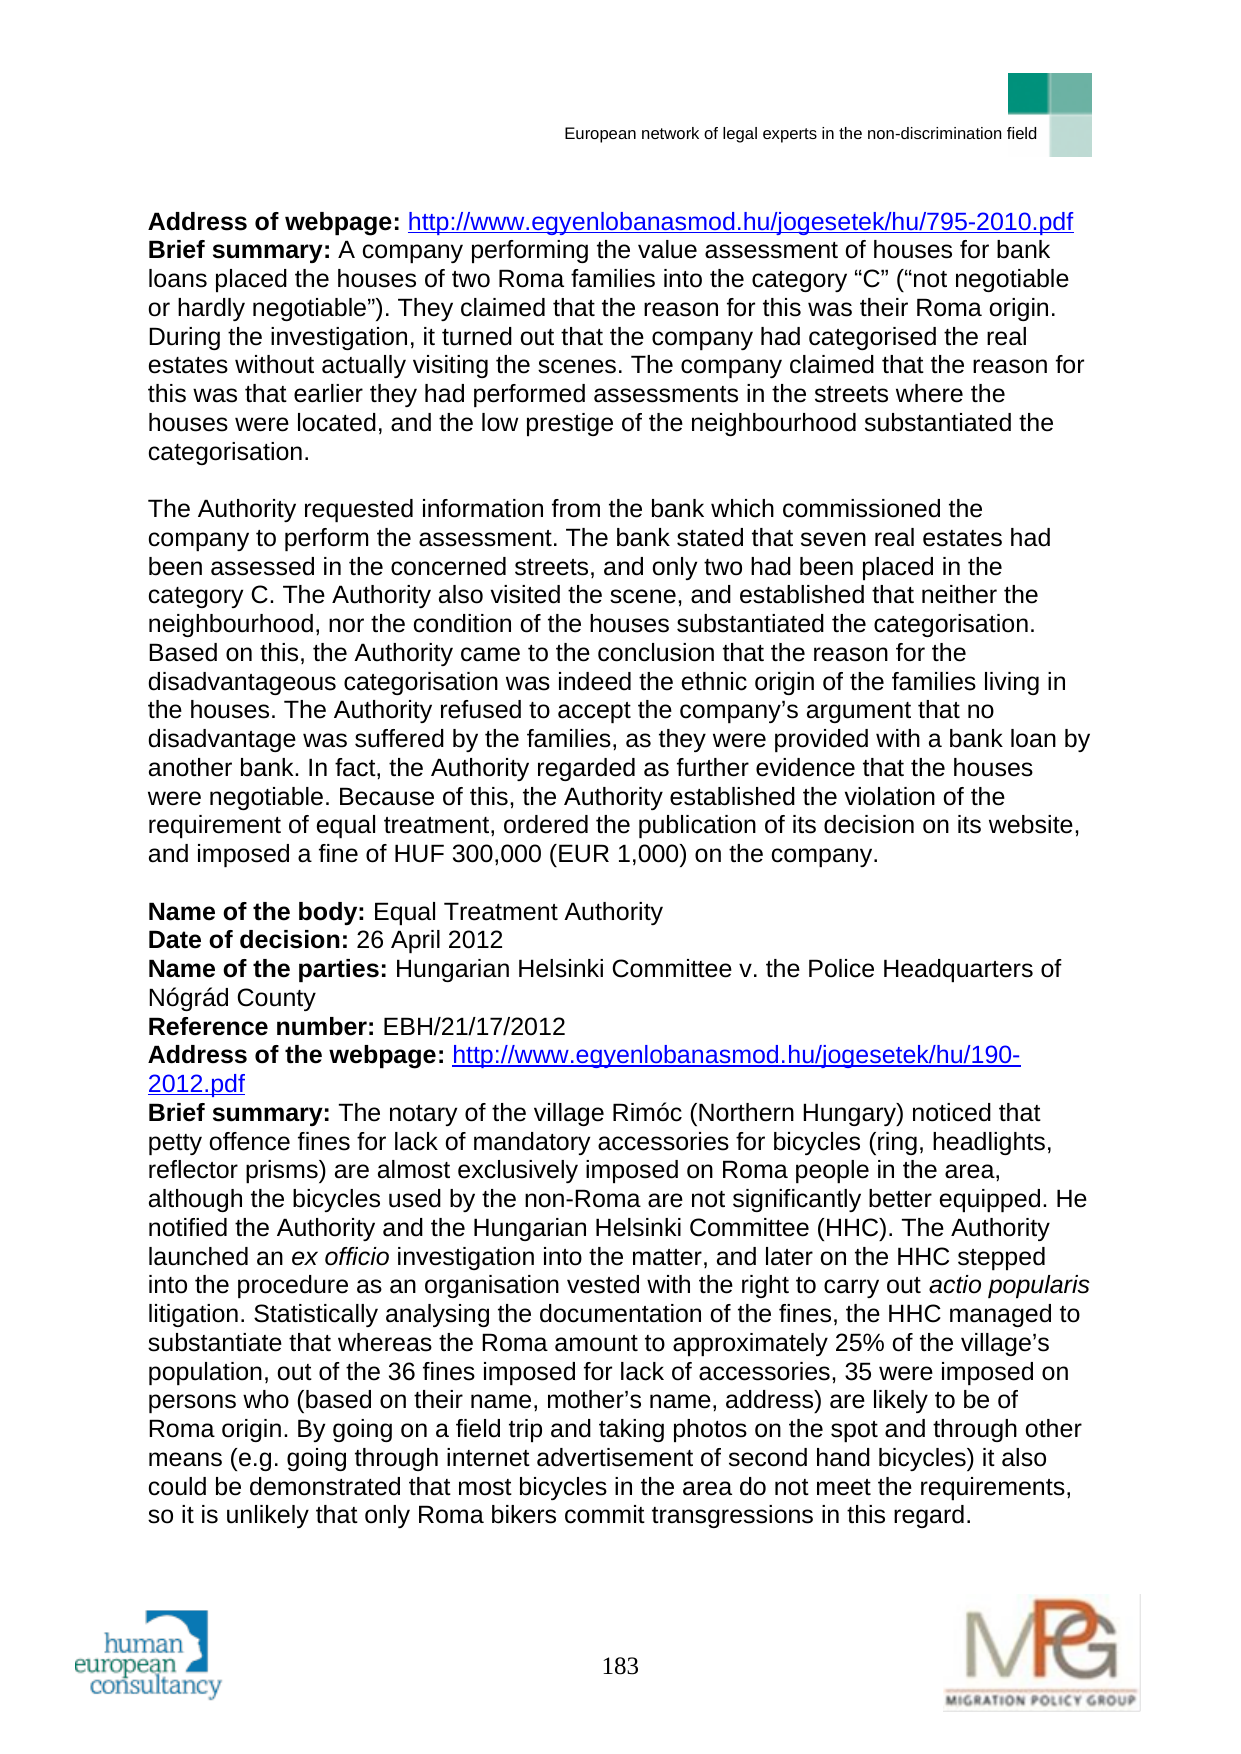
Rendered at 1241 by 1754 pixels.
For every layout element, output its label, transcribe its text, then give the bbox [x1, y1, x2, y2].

text The Authority requested information from the bank which commissioned the company to perform the assessment. The bank stated that seven real estates had been assessed in the concerned streets, and only two had been placed in the category C. The Authority also visited the scene, and established that neither the neighbourhood, nor the condition of the houses substantiated the categorisation. Based on this, the Authority came to the conclusion that the reason for the disadvantageous categorisation was indeed the ethnic origin of the families living in the houses. The Authority refused to accept the company’s argument that no disadvantage was suffered by the families, as they were provided with a bank loan by another bank. In fact, the Authority regarded as further evidence that the houses were negotiable. Because of this, the Authority established the violation of the requirement of equal treatment, ordered the publication of its decision on its website, and imposed a fine of HUF 300,000 (EUR 1,000) on the company. [148, 494, 1092, 868]
text Reference number: EBH/21/17/2012 [148, 1012, 1092, 1041]
text Date of decision: 26 April 2012 [148, 926, 1092, 954]
text Address of webpage: http://www.egyenlobanasmod.hu/jogesetek/hu/795-2010.pdf [148, 207, 1092, 236]
text Brief summary: The notary of the village Rimóc (Northern Hungary) noticed that petty offence fines for lack of mandatory accessories for bicycles (ring, headlights, reflector prisms) are almost exclusively imposed on Roma people in the area, although the bicycles used by the non-Roma are not significantly better equipped. He notified the Authority and the Hungarian Helsinki Committee (HHC). The Authority launched an ex officio investigation into the matter, and later on the HHC stepped into the procedure as an organisation vested with the right to carry out actio popularis litigation. Statistically analysing the documentation of the fines, the HHC managed to substantiate that whereas the Roma amount to approximately 25% of the village’s population, out of the 36 fines imposed for lack of accessories, 35 were imposed on persons who (based on their name, mother’s name, address) are likely to be of Roma origin. By going on a field trip and taking photos on the spot and through other means (e.g. going through internet advertisement of second hand bicycles) it also could be demonstrated that most bicycles in the area do not meet the requirements, so it is unlikely that only Roma bikers commit transgressions in this regard. [148, 1098, 1092, 1529]
text Brief summary: A company performing the value assessment of houses for bank loans placed the houses of two Roma families into the category “C” (“not negotiable or hardly negotiable”). They claimed that the reason for this was their Roma origin. During the investigation, it turned out that the company had categorised the real estates without actually visiting the scenes. The company claimed that the reason for this was that earlier they had performed assessments in the streets where the houses were located, and the low prestige of the neighbourhood substantiated the categorisation. [148, 236, 1092, 466]
text Name of the parties: Hungarian Helsinki Committee v. the Police Headquarters of Nógrád County [148, 954, 1092, 1012]
picture [75, 1609, 227, 1702]
picture [1008, 73, 1092, 157]
text Address of the webpage: http://www.egyenlobanasmod.hu/jogesetek/hu/190-2012.pdf [148, 1041, 1092, 1098]
text Name of the body: Equal Treatment Authority [148, 897, 1092, 926]
picture [943, 1594, 1142, 1713]
